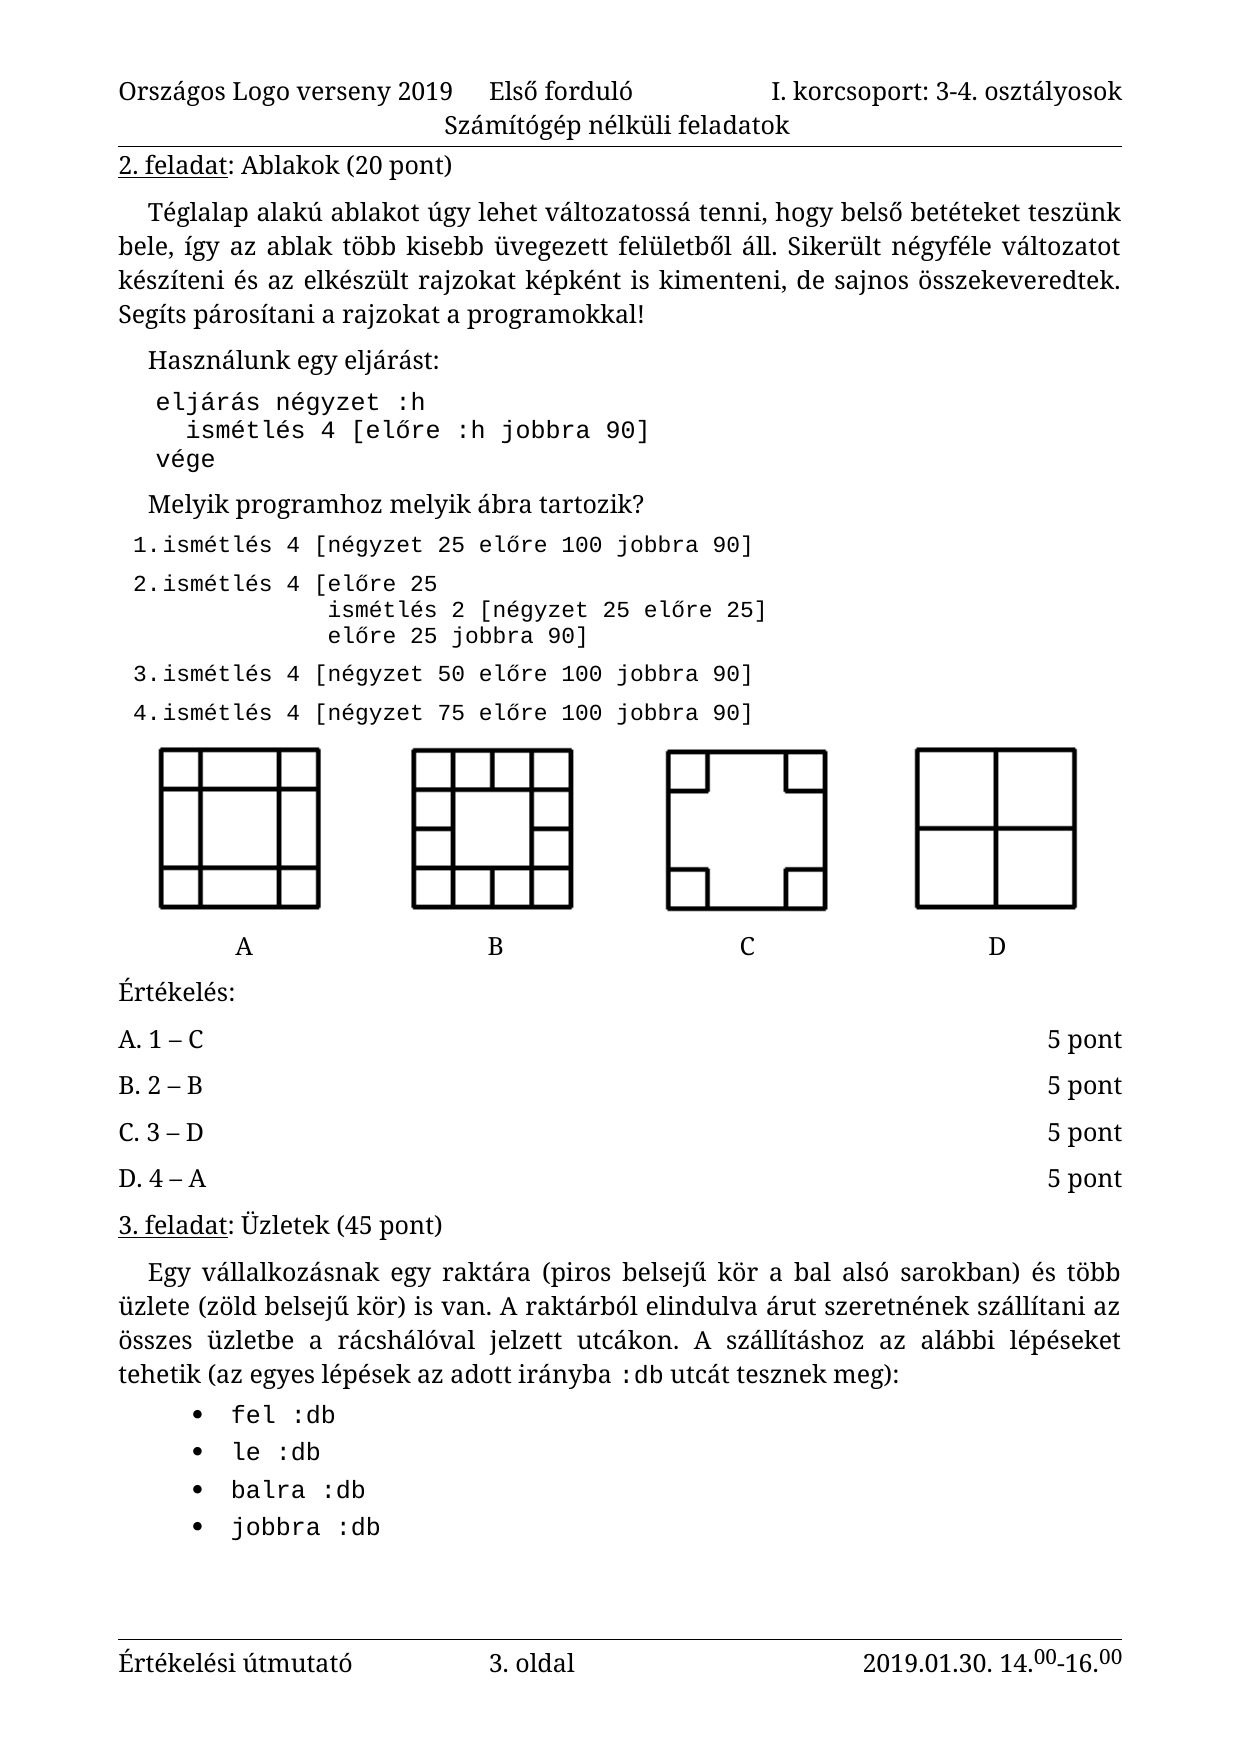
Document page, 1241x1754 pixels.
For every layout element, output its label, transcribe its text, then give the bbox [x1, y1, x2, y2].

text 2. ismétlés 4 [előre 25 ismétlés 2 [négyzet 25 előre 25] előre 25 jobbra 90] [133, 572, 1122, 650]
table_header [370, 739, 621, 928]
table_header [118, 739, 369, 928]
picture [909, 743, 1085, 916]
text B. 2 – B 5 pont [118, 1068, 1122, 1102]
list fel :db [193, 1403, 1122, 1428]
text 4. ismétlés 4 [négyzet 75 előre 100 jobbra 90] [133, 701, 1122, 727]
table_cell C [621, 928, 873, 975]
table_cell A [118, 928, 369, 975]
table_header [873, 739, 1122, 928]
text A. 1 – C 5 pont [118, 1021, 1122, 1056]
picture [407, 739, 583, 916]
text 2. feladat: Ablakok (20 pont) [118, 148, 1122, 182]
text eljárás négyzet :h ismétlés 4 [előre :h jobbra 90] vége [155, 389, 1122, 474]
text Használunk egy eljárást: [118, 343, 1122, 377]
text Egy vállalkozásnak egy raktára (piros belsejű kör a bal alsó sarokban) és több üzlete (zöld belsejű kör) is van. A raktárból elindulva árut szeretnének szállítani az összes üzletbe a rácshálóval jelzett utcákon. A szállításhoz az alábbi lépéseket tehetik (az egyes lépések az adott irányba :db utcát tesznek meg): [118, 1254, 1122, 1391]
text Értékelés: [118, 975, 1122, 1009]
text Téglalap alakú ablakot úgy lehet változatossá tenni, hogy belső betéteket teszünk bele, így az ablak több kisebb üvegezett felületből áll. Sikerült négyféle változatot készíteni és az elkészült rajzokat képként is kimenteni, de sajnos összekeveredtek. Segíts párosítani a rajzokat a programokkal! [118, 194, 1122, 331]
text Melyik programhoz melyik ábra tartozik? [118, 487, 1122, 521]
list le :db [193, 1441, 1122, 1466]
table_cell B [370, 928, 621, 975]
picture [660, 742, 834, 916]
text 3. ismétlés 4 [négyzet 50 előre 100 jobbra 90] [133, 662, 1122, 688]
picture [156, 743, 332, 916]
text 1. ismétlés 4 [négyzet 25 előre 100 jobbra 90] [133, 534, 1122, 559]
list jobbra :db [193, 1516, 1122, 1541]
table_cell D [873, 928, 1122, 975]
text D. 4 – A 5 pont [118, 1161, 1122, 1195]
text 3. feladat: Üzletek (45 pont) [118, 1208, 1122, 1242]
list balra :db [193, 1478, 1122, 1503]
table_header [621, 739, 873, 928]
text C. 3 – D 5 pont [118, 1114, 1122, 1149]
